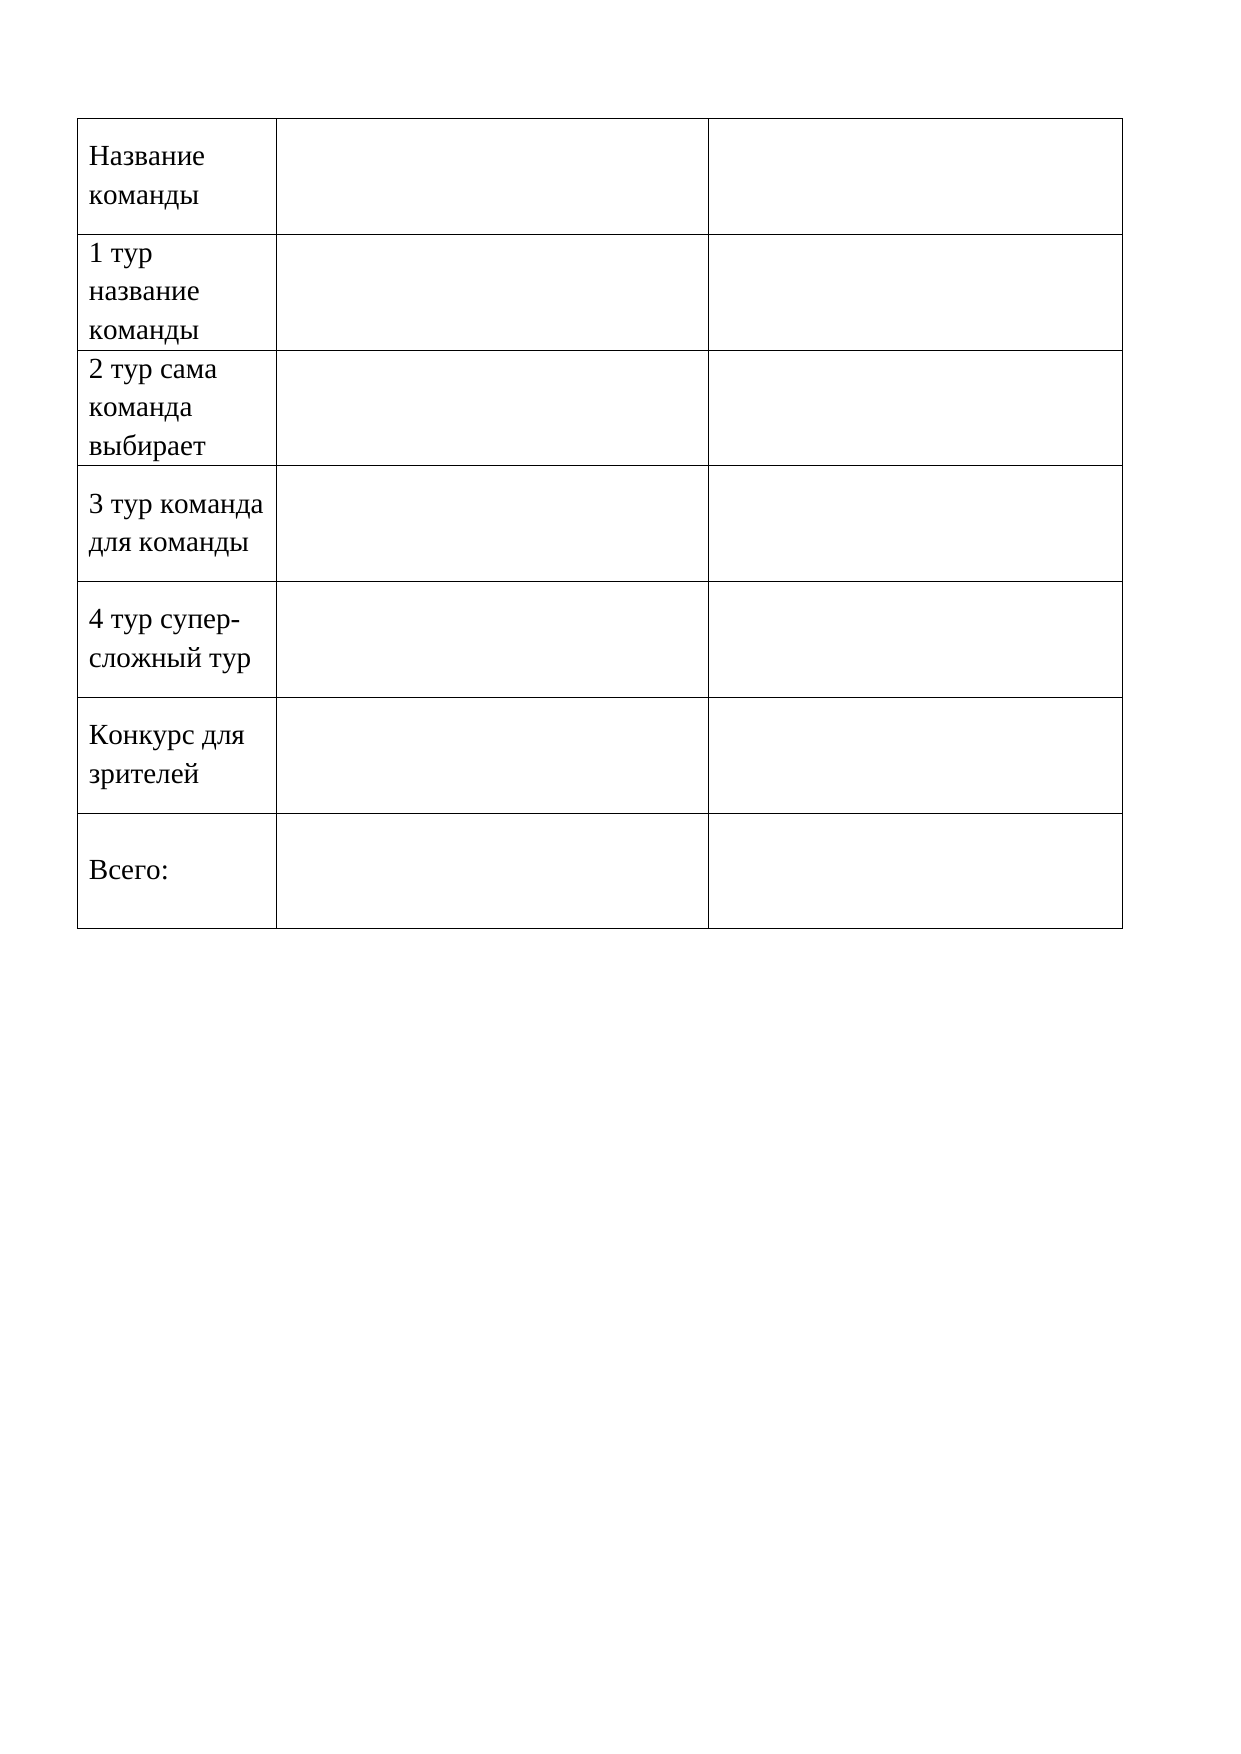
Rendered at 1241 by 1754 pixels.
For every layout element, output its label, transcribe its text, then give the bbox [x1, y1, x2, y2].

table_cell [277, 235, 708, 349]
table_header [709, 119, 1122, 234]
table_cell [709, 466, 1122, 581]
table_cell [277, 698, 708, 812]
table_cell 4 тур супер-сложный тур [78, 582, 276, 697]
table_cell [277, 814, 708, 928]
table_cell [709, 351, 1122, 465]
table_cell 2 тур сама команда выбирает [78, 351, 276, 465]
table_cell [277, 351, 708, 465]
table_header Название команды [78, 119, 276, 234]
table_cell [709, 814, 1122, 928]
table_cell [709, 698, 1122, 812]
table_cell [709, 582, 1122, 697]
table_cell [277, 466, 708, 581]
table_cell Конкурс для зрителей [78, 698, 276, 812]
table_cell 1 тур название команды [78, 235, 276, 349]
table_cell [277, 582, 708, 697]
table_header [277, 119, 708, 234]
table_cell [709, 235, 1122, 349]
table_cell 3 тур команда для команды [78, 466, 276, 581]
table_cell Всего: [78, 814, 276, 928]
